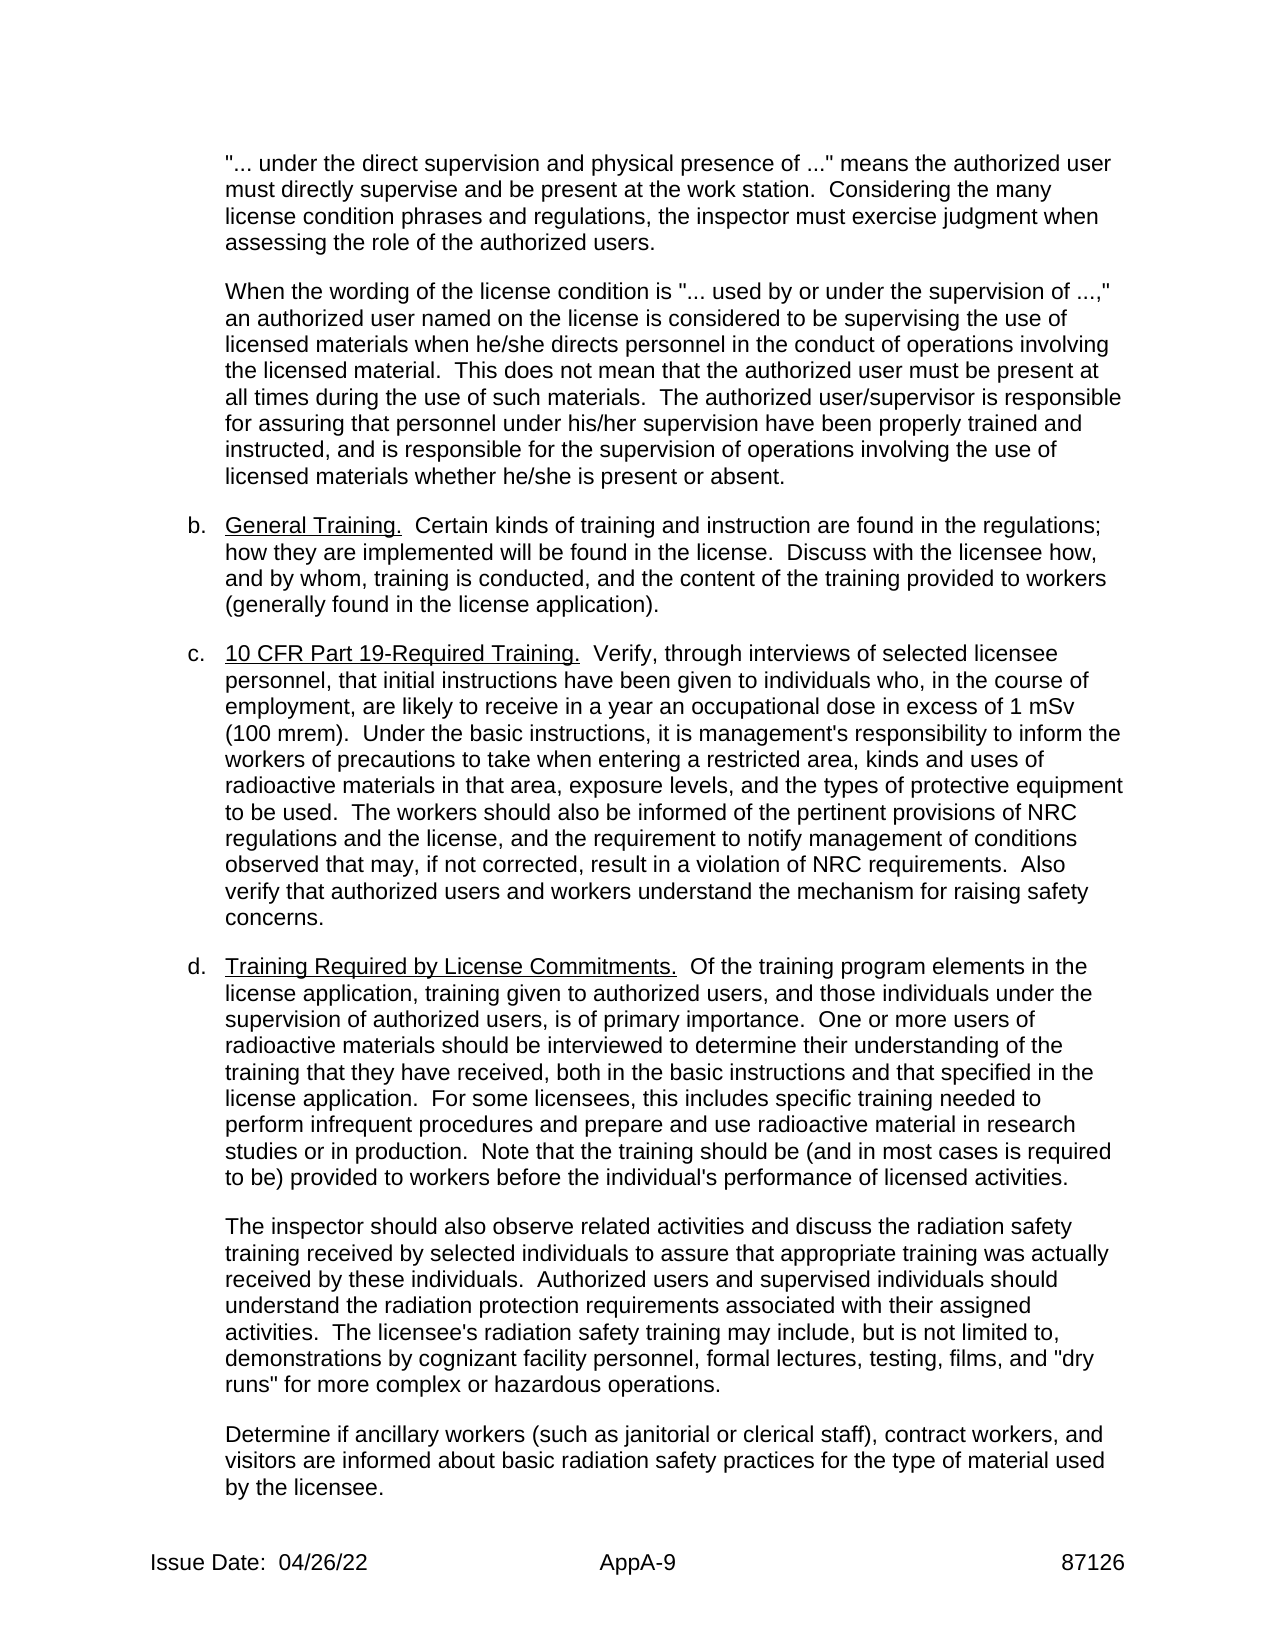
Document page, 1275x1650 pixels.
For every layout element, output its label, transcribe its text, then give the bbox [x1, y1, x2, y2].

list General Training. Certain kinds of training and instruction are found in the regulations; how they are implemented will be found in the license. Discuss with the licensee how, and by whom, training is conducted, and the content of the training provided to workers (generally found in the license application). [187, 512, 1125, 617]
text The inspector should also observe related activities and discuss the radiation safety training received by selected individuals to assure that appropriate training was actually received by these individuals. Authorized users and supervised individuals should understand the radiation protection requirements associated with their assigned activities. The licensee's radiation safety training may include, but is not limited to, demonstrations by cognizant facility personnel, formal lectures, testing, films, and "dry runs" for more complex or hazardous operations. [225, 1213, 1125, 1398]
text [225, 150, 1125, 255]
text When the wording of the license condition is "... used by or under the supervision of ...," an authorized user named on the license is considered to be supervising the use of licensed materials when he/she directs personnel in the conduct of operations involving the licensed material. This does not mean that the authorized user must be present at all times during the use of such materials. The authorized user/supervisor is responsible for assuring that personnel under his/her supervision have been properly trained and instructed, and is responsible for the supervision of operations involving the use of licensed materials whether he/she is present or absent. [225, 278, 1125, 489]
text Determine if ancillary workers (such as janitorial or clerical staff), contract workers, and visitors are informed about basic radiation safety practices for the type of material used by the licensee. [225, 1421, 1125, 1500]
list Training Required by License Commitments. Of the training program elements in the license application, training given to authorized users, and those individuals under the supervision of authorized users, is of primary importance. One or more users of radioactive materials should be interviewed to determine their understanding of the training that they have received, both in the basic instructions and that specified in the license application. For some licensees, this includes specific training needed to perform infrequent procedures and prepare and use radioactive material in research studies or in production. Note that the training should be (and in most cases is required to be) provided to workers before the individual's performance of licensed activities. [187, 953, 1125, 1190]
list 10 CFR Part 19-Required Training. Verify, through interviews of selected licensee personnel, that initial instructions have been given to individuals who, in the course of employment, are likely to receive in a year an occupational dose in excess of 1 mSv (100 mrem). Under the basic instructions, it is management's responsibility to inform the workers of precautions to take when entering a restricted area, kinds and uses of radioactive materials in that area, exposure levels, and the types of protective equipment to be used. The workers should also be informed of the pertinent provisions of NRC regulations and the license, and the requirement to notify management of conditions observed that may, if not corrected, result in a violation of NRC requirements. Also verify that authorized users and workers understand the mechanism for raising safety concerns. [187, 640, 1125, 930]
